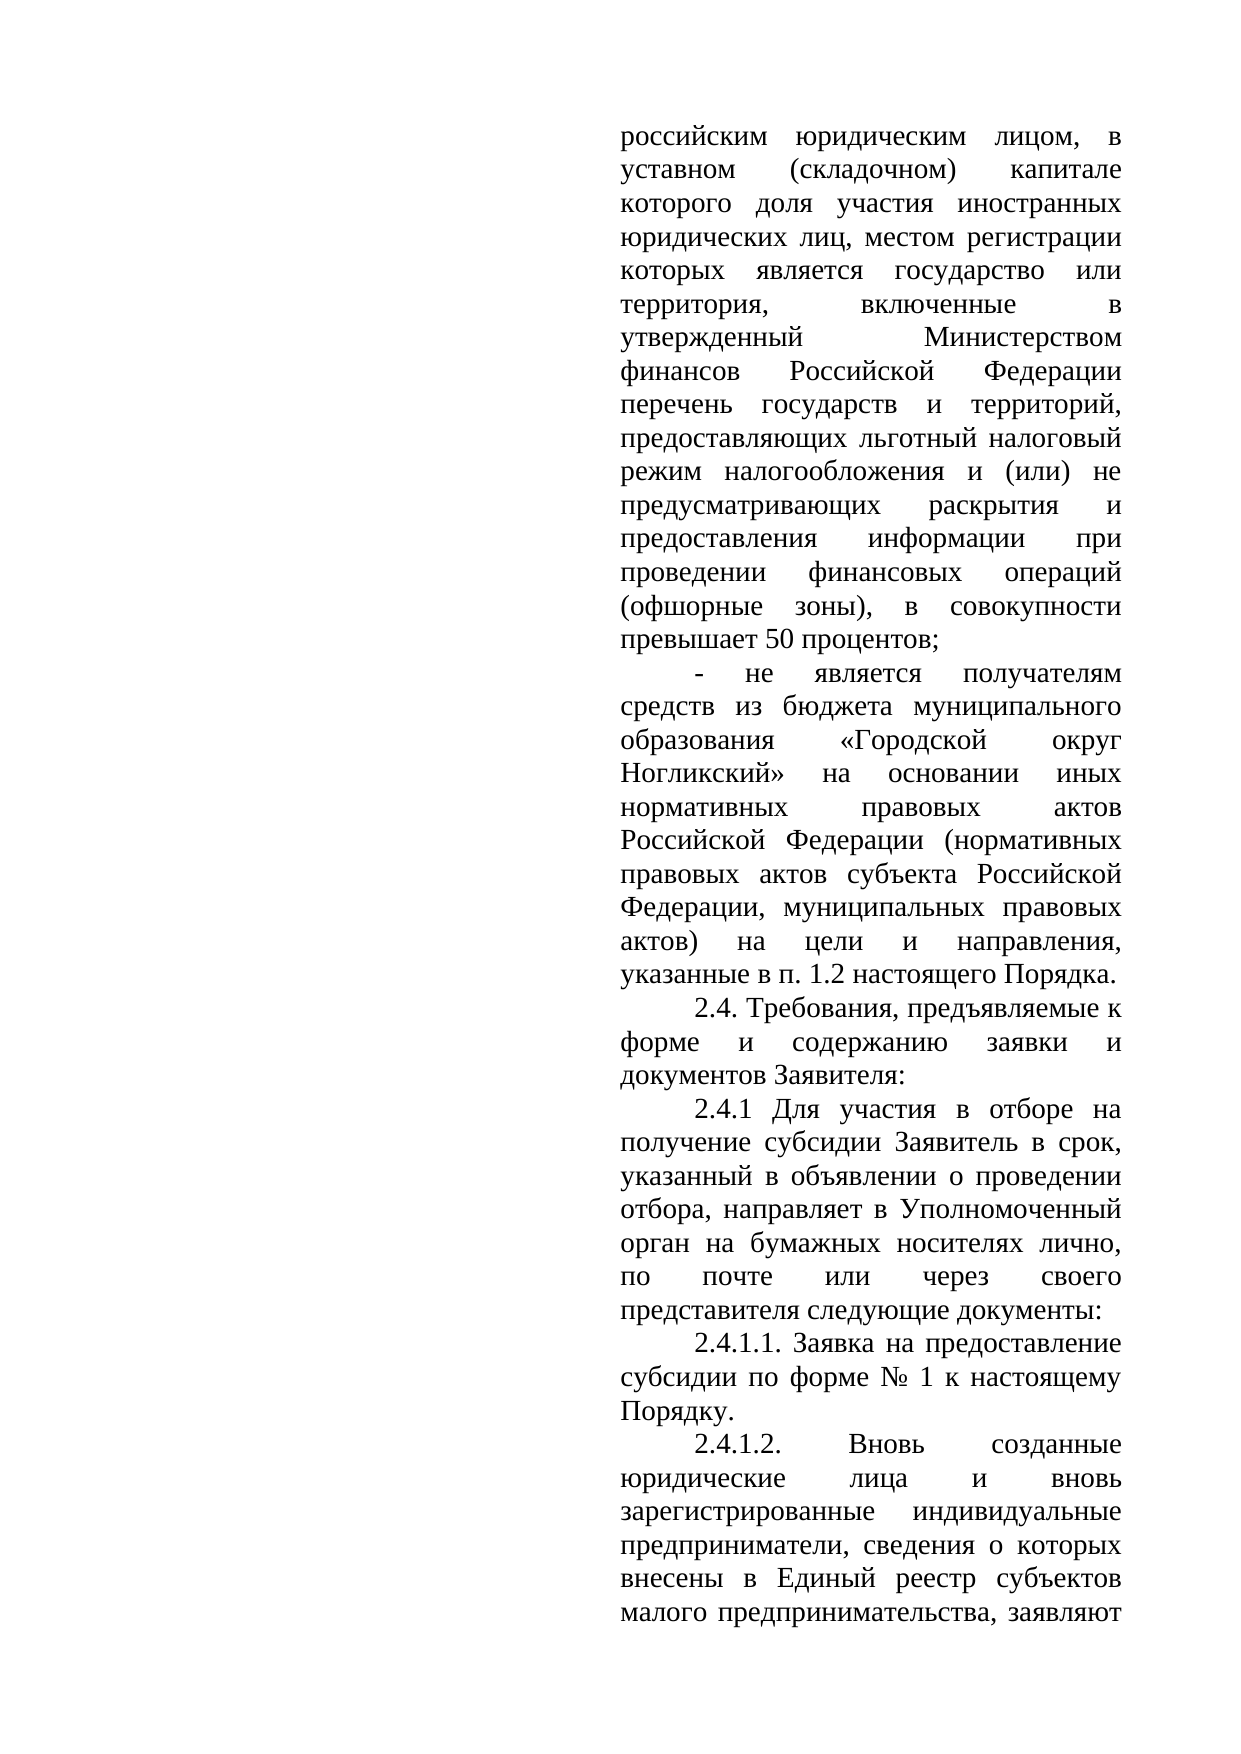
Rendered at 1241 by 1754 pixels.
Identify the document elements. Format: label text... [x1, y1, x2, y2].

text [620, 118, 1122, 655]
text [620, 1426, 1122, 1627]
text 2.4.1.1. Заявка на предоставление субсидии по форме № 1 к настоящему Порядку. [620, 1326, 1122, 1426]
text 2.4.1 Для участия в отборе на получение субсидии Заявитель в срок, указанный в объявлении о проведении отбора, направляет в Уполномоченный орган на бумажных носителях лично, по почте или через своего представителя следующие документы: [620, 1091, 1122, 1326]
text - не является получателям средств из бюджета муниципального образования «Городской округ Ногликский» на основании иных нормативных правовых актов Российской Федерации (нормативных правовых актов субъекта Российской Федерации, муниципальных правовых актов) на цели и направления, указанные в п. 1.2 настоящего Порядка. [620, 655, 1122, 990]
text 2.4. Требования, предъявляемые к форме и содержанию заявки и документов Заявителя: [620, 990, 1122, 1091]
